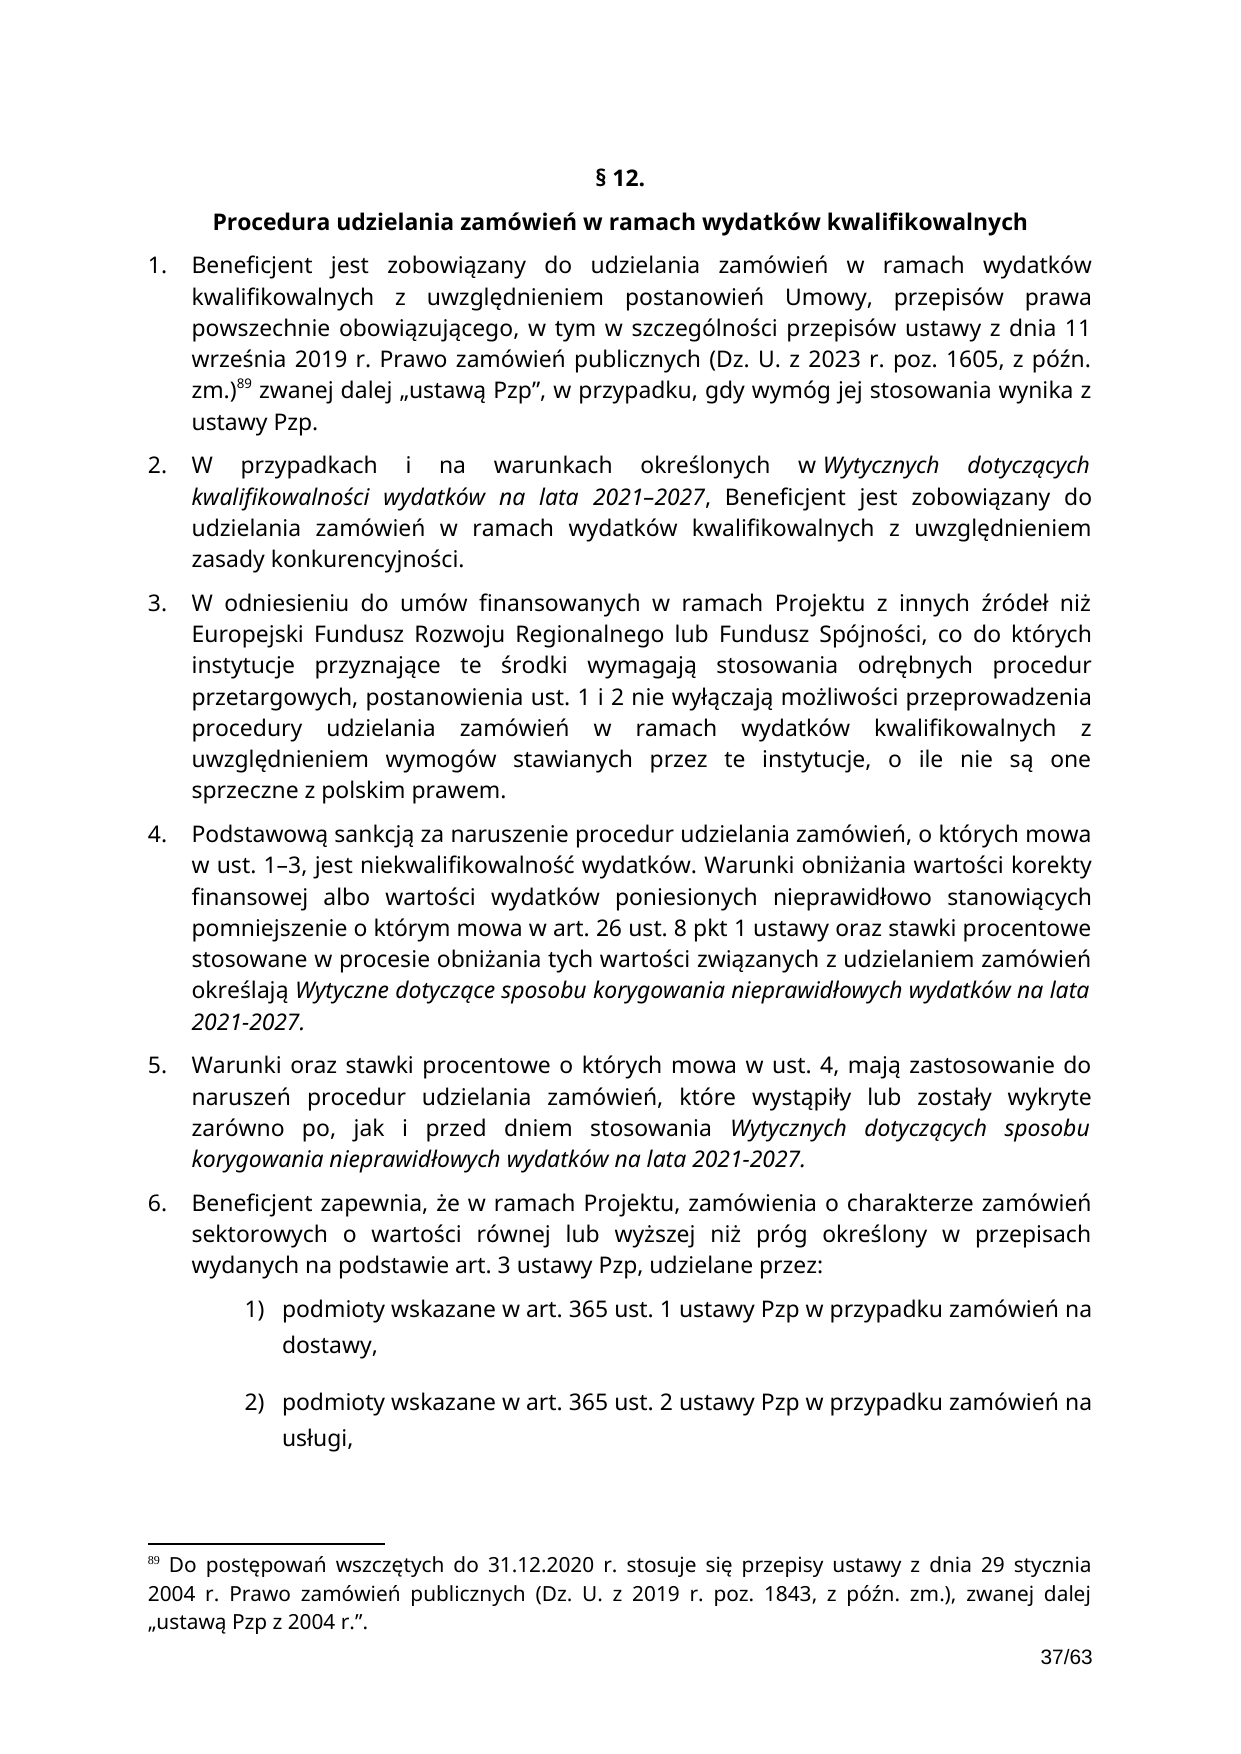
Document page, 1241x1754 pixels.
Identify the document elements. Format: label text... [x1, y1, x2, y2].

list podmioty wskazane w art. 365 ust. 1 ustawy Pzp w przypadku zamówień na dostawy, [244, 1293, 1092, 1360]
list Warunki oraz stawki procentowe o których mowa w ust. 4, mają zastosowanie do naruszeń procedur udzielania zamówień, które wystąpiły lub zostały wykryte zarówno po, jak i przed dniem stosowania Wytycznych dotyczących sposobu korygowania nieprawidłowych wydatków na lata 2021-2027. [148, 1049, 1092, 1174]
list W odniesieniu do umów finansowanych w ramach Projektu z innych źródeł niż Europejski Fundusz Rozwoju Regionalnego lub Fundusz Spójności, co do których instytucje przyznające te środki wymagają stosowania odrębnych procedur przetargowych, postanowienia ust. 1 i 2 nie wyłączają możliwości przeprowadzenia procedury udzielania zamówień w ramach wydatków kwalifikowalnych z uwzględnieniem wymogów stawianych przez te instytucje, o ile nie są one sprzeczne z polskim prawem. [148, 587, 1092, 806]
list podmioty wskazane w art. 365 ust. 2 ustawy Pzp w przypadku zamówień na usługi, [244, 1386, 1092, 1453]
list Podstawową sankcją za naruszenie procedur udzielania zamówień, o których mowa w ust. 1–3, jest niekwalifikowalność wydatków. Warunki obniżania wartości korekty finansowej albo wartości wydatków poniesionych nieprawidłowo stanowiących pomniejszenie o którym mowa w art. 26 ust. 8 pkt 1 ustawy oraz stawki procentowe stosowane w procesie obniżania tych wartości związanych z udzielaniem zamówień określają Wytyczne dotyczące sposobu korygowania nieprawidłowych wydatków na lata 2021-2027. [148, 818, 1092, 1037]
text § 12. [148, 162, 1092, 193]
list W przypadkach i na warunkach określonych w Wytycznych dotyczących kwalifikowalności wydatków na lata 2021–2027, Beneficjent jest zobowiązany do udzielania zamówień w ramach wydatków kwalifikowalnych z uwzględnieniem zasady konkurencyjności. [148, 449, 1092, 574]
list Beneficjent zapewnia, że w ramach Projektu, zamówienia o charakterze zamówień sektorowych o wartości równej lub wyższej niż próg określony w przepisach wydanych na podstawie art. 3 ustawy Pzp, udzielane przez: [148, 1187, 1092, 1281]
list Beneficjent jest zobowiązany do udzielania zamówień w ramach wydatków kwalifikowalnych z uwzględnieniem postanowień Umowy, przepisów prawa powszechnie obowiązującego, w tym w szczególności przepisów ustawy z dnia 11 września 2019 r. Prawo zamówień publicznych (Dz. U. z 2023 r. poz. 1605, z późn. zm.) zwanej dalej „ustawą Pzp”, w przypadku, gdy wymóg jej stosowania wynika z ustawy Pzp. [148, 249, 1092, 437]
text Procedura udzielania zamówień w ramach wydatków kwalifikowalnych [148, 206, 1092, 237]
